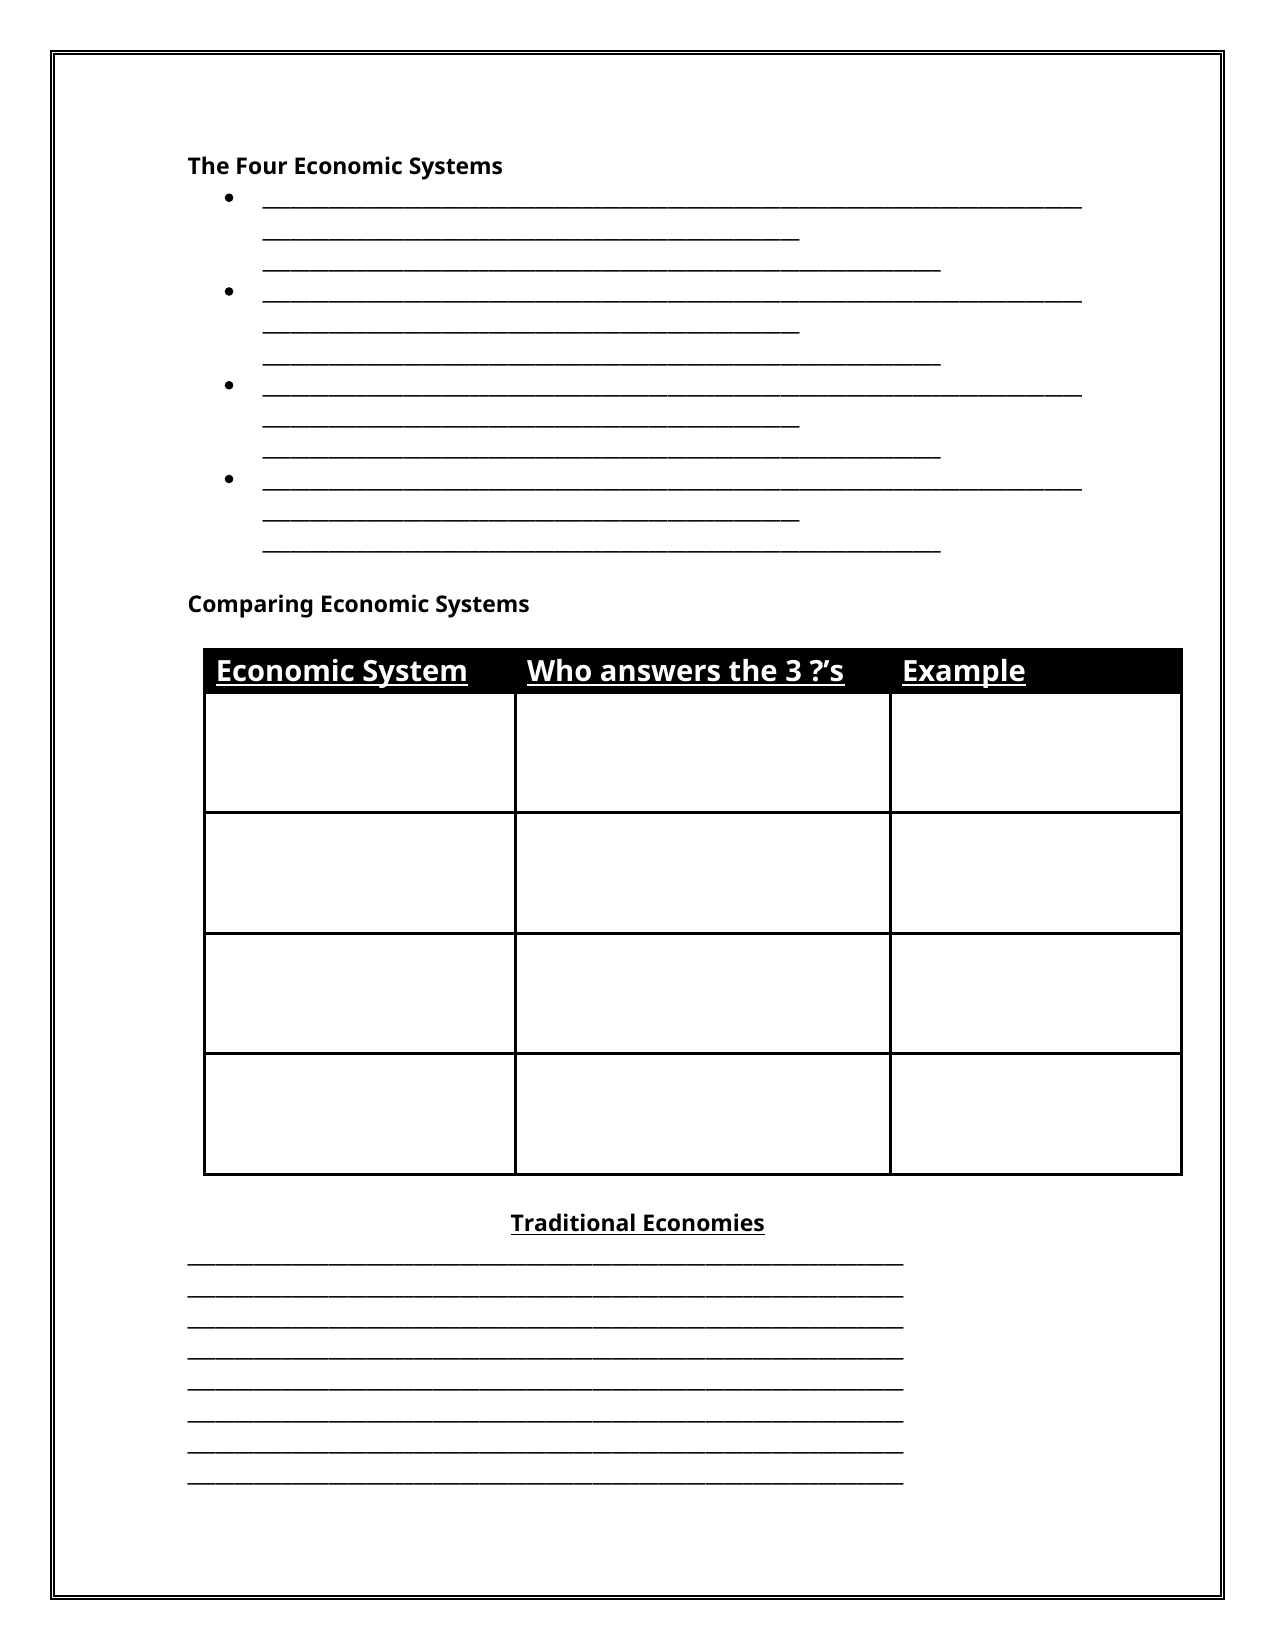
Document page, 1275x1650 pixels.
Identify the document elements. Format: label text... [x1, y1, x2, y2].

table_cell [206, 935, 514, 1052]
table_cell [892, 814, 1180, 932]
subtitle ________________________________________________________________________ [187, 431, 1087, 462]
subtitle ____________________________________________________________________________ [187, 1332, 1087, 1363]
table_cell [206, 1055, 514, 1173]
table_header Example [891, 651, 1180, 690]
subtitle ________________________________________________________________________________________________________________________________________________ [225, 462, 1087, 525]
subtitle ____________________________________________________________________________ [187, 1270, 1087, 1301]
subtitle ____________________________________________________________________________ [187, 1301, 1087, 1332]
table_cell [517, 1055, 889, 1173]
table_header Economic System [206, 651, 516, 690]
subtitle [187, 1457, 1087, 1488]
subtitle ____________________________________________________________________________ [187, 1363, 1087, 1395]
table_cell [892, 1055, 1180, 1173]
subtitle ________________________________________________________________________ [187, 244, 1087, 275]
table_header Who answers the 3 ?’s [516, 651, 891, 690]
subtitle ____________________________________________________________________________ [187, 1238, 1087, 1270]
table_cell [517, 814, 889, 932]
table_cell [206, 694, 514, 811]
table_cell [517, 694, 889, 811]
subtitle The Four Economic Systems [187, 150, 1087, 181]
subtitle ____________________________________________________________________________ [187, 1395, 1087, 1426]
subtitle ________________________________________________________________________ [187, 525, 1087, 556]
subtitle ________________________________________________________________________ [187, 337, 1087, 369]
table_cell [892, 935, 1180, 1052]
table_cell [206, 814, 514, 932]
subtitle ________________________________________________________________________________________________________________________________________________ [225, 275, 1087, 337]
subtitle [187, 1426, 1087, 1457]
table_cell [517, 935, 889, 1052]
subtitle ________________________________________________________________________________________________________________________________________________ [225, 181, 1087, 244]
table_cell [892, 694, 1180, 811]
subtitle Traditional Economies [187, 1207, 1087, 1238]
subtitle ________________________________________________________________________________________________________________________________________________ [225, 369, 1087, 431]
subtitle Comparing Economic Systems [187, 587, 1087, 619]
